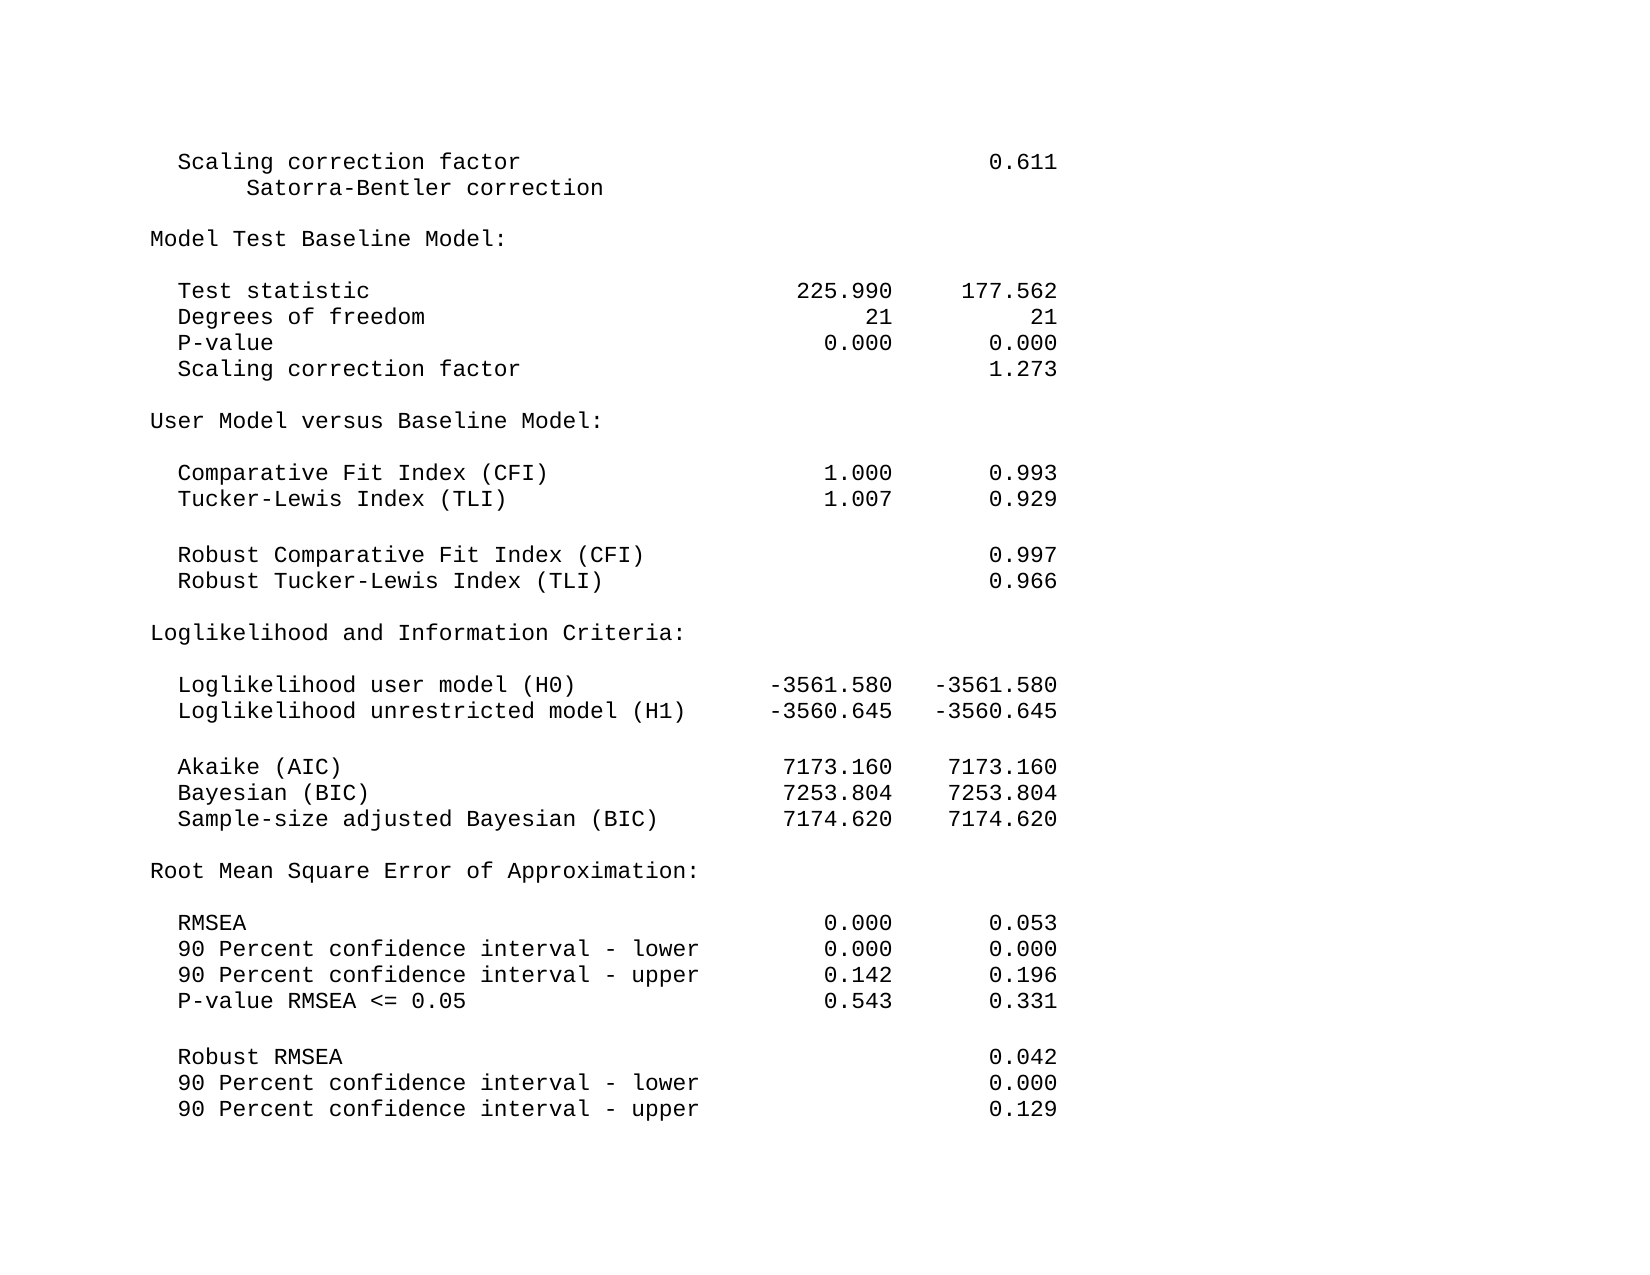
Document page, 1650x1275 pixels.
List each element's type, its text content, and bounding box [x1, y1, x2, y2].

text Comparative Fit Index (CFI) 1.000 0.993 [150, 461, 1500, 487]
text User Model versus Baseline Model: [150, 409, 1500, 435]
text Loglikelihood and Information Criteria: [150, 621, 1500, 647]
text P-value 0.000 0.000 [150, 332, 1500, 357]
text 90 Percent confidence interval - upper 0.129 [150, 1097, 1500, 1123]
text Loglikelihood unrestricted model (H1) -3560.645 -3560.645 [150, 699, 1500, 725]
text Scaling correction factor 1.273 [150, 357, 1500, 383]
text Scaling correction factor 0.611 [150, 150, 1500, 176]
text P-value RMSEA <= 0.05 0.543 0.331 [150, 989, 1500, 1015]
text 90 Percent confidence interval - upper 0.142 0.196 [150, 963, 1500, 989]
text Sample-size adjusted Bayesian (BIC) 7174.620 7174.620 [150, 808, 1500, 833]
text RMSEA 0.000 0.053 [150, 911, 1500, 937]
text Satorra-Bentler correction [150, 176, 1500, 202]
text Bayesian (BIC) 7253.804 7253.804 [150, 782, 1500, 808]
text Robust Tucker-Lewis Index (TLI) 0.966 [150, 569, 1500, 596]
text 90 Percent confidence interval - lower 0.000 0.000 [150, 937, 1500, 963]
text Test statistic 225.990 177.562 [150, 280, 1500, 306]
text Tucker-Lewis Index (TLI) 1.007 0.929 [150, 487, 1500, 513]
text Model Test Baseline Model: [150, 228, 1500, 254]
text Robust RMSEA 0.042 [150, 1046, 1500, 1072]
text 90 Percent confidence interval - lower 0.000 [150, 1072, 1500, 1097]
text Root Mean Square Error of Approximation: [150, 859, 1500, 885]
text Akaike (AIC) 7173.160 7173.160 [150, 756, 1500, 782]
text Loglikelihood user model (H0) -3561.580 -3561.580 [150, 673, 1500, 699]
text Degrees of freedom 21 21 [150, 306, 1500, 332]
text Robust Comparative Fit Index (CFI) 0.997 [150, 544, 1500, 569]
